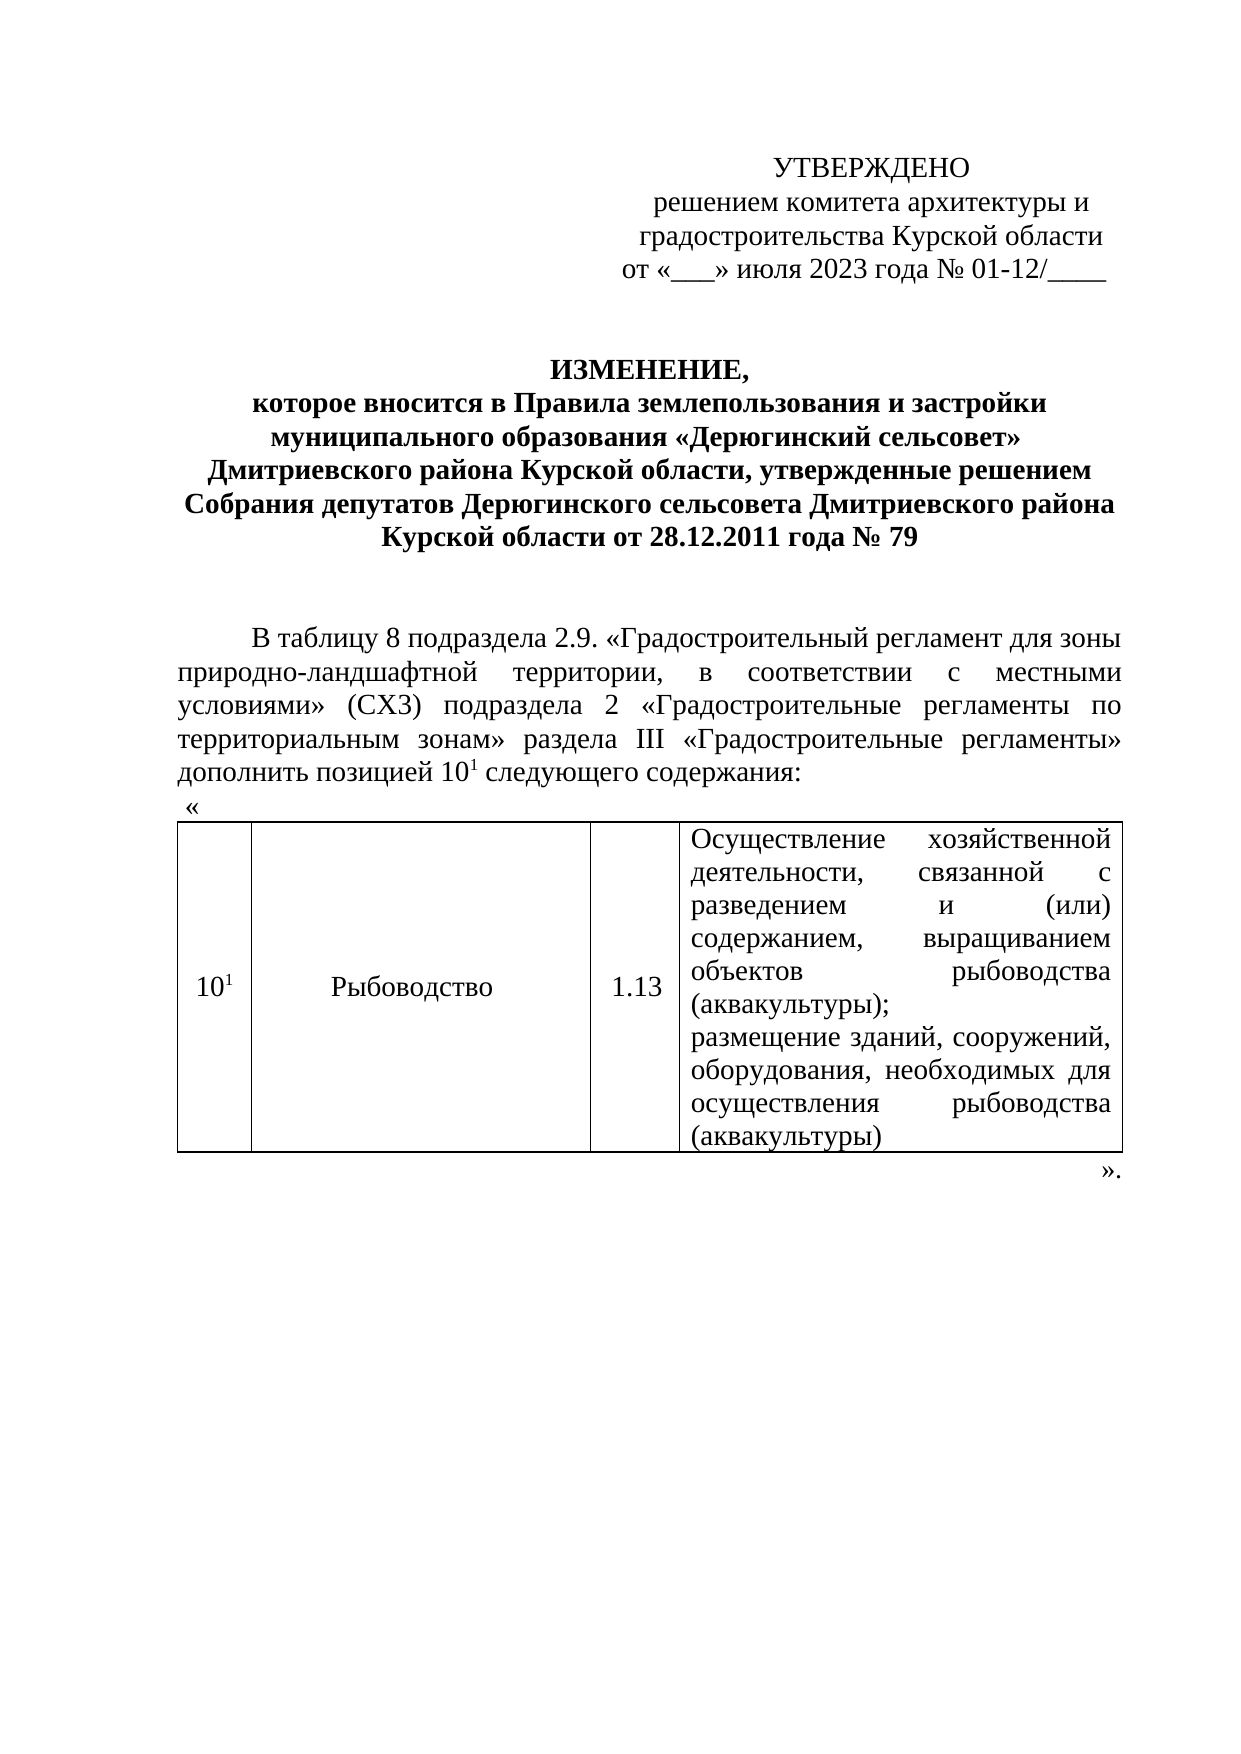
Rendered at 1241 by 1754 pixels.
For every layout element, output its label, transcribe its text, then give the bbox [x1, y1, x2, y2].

table_header 101 [178, 823, 251, 1151]
table_header 1.13 [591, 823, 679, 1151]
text УТВЕРЖДЕНО [620, 151, 1122, 184]
text ИЗМЕНЕНИЕ, [177, 352, 1122, 385]
table_header Осуществление хозяйственной деятельности, связанной с разведением и (или) содержанием, выращиванием объектов рыбоводства (аквакультуры); размещение зданий, сооружений, оборудования, необходимых для осуществления рыбоводства (аквакультуры) [680, 823, 1122, 1151]
text « [177, 788, 1122, 821]
table_header Рыбоводство [252, 823, 590, 1151]
text которое вносится в Правила землепользования и застройки муниципального образования «Дерюгинский сельсовет» Дмитриевского района Курской области, утвержденные решением Собрания депутатов Дерюгинского сельсовета Дмитриевского района Курской области от 28.12.2011 года № 79 [177, 385, 1122, 553]
text ». [177, 1153, 1122, 1185]
text В таблицу 8 подраздела 2.9. «Градостроительный регламент для зоны природно-ландшафтной территории, в соответствии с местными условиями» (СХ3) подраздела 2 «Градостроительные регламенты по территориальным зонам» раздела III «Градостроительные регламенты» дополнить позицией 101 следующего содержания: [177, 620, 1122, 788]
text решением комитета архитектуры и градостроительства Курской области [620, 184, 1122, 251]
text от «___» июля 2023 года № 01-12/____ [605, 251, 1122, 285]
